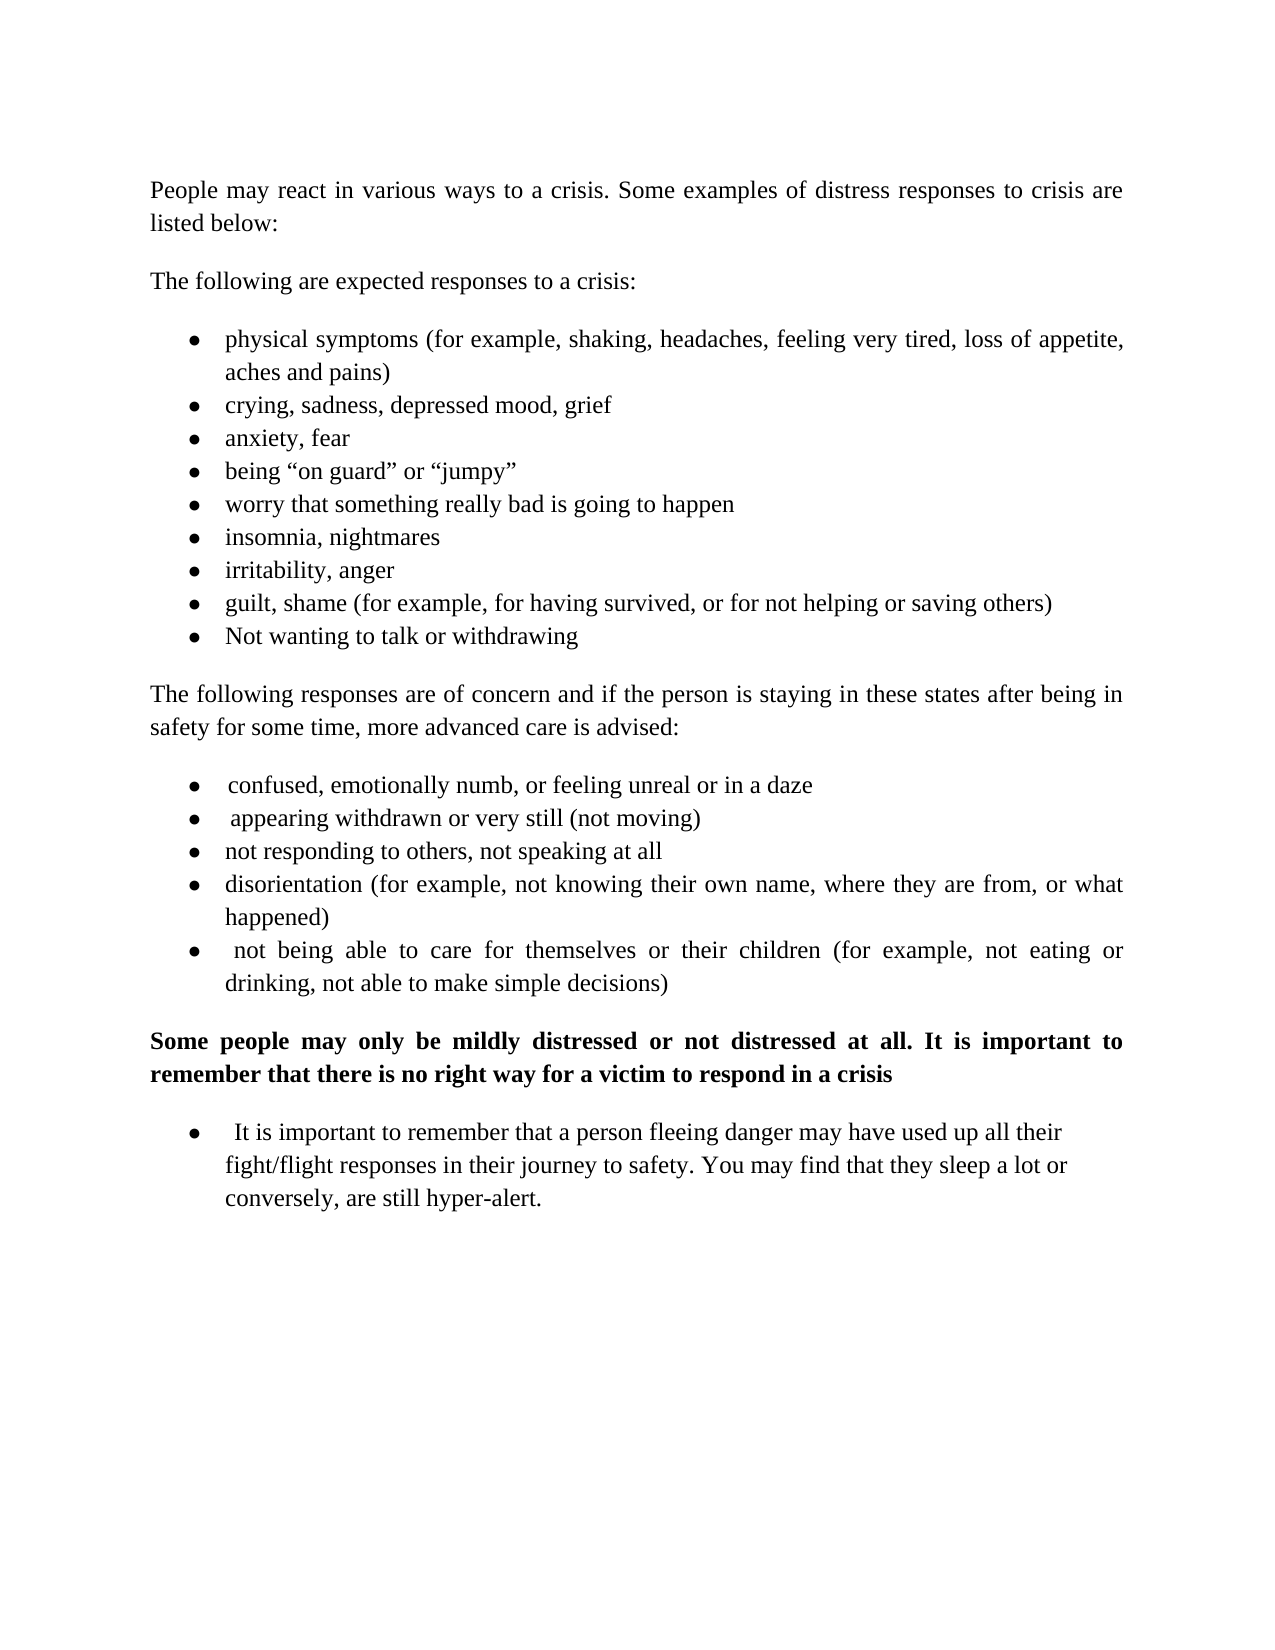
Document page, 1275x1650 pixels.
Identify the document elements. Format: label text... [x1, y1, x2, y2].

list crying, sadness, depressed mood, grief [187, 390, 1125, 419]
text Some people may only be mildly distressed or not distressed at all. It is important to remember that there is no right way for a victim to respond in a crisis [150, 1026, 1125, 1088]
list Not wanting to talk or withdrawing [187, 621, 1125, 650]
list worry that something really bad is going to happen [187, 489, 1125, 518]
list not being able to care for themselves or their children (for example, not eating or drinking, not able to make simple decisions) [187, 935, 1125, 997]
list anxiety, fear [187, 423, 1125, 452]
list irritability, anger [187, 555, 1125, 584]
list appearing withdrawn or very still (not moving) [187, 803, 1125, 832]
list not responding to others, not speaking at all [187, 836, 1125, 865]
list physical symptoms (for example, shaking, headaches, feeling very tired, loss of appetite, aches and pains) [187, 324, 1125, 386]
text The following responses are of concern and if the person is staying in these states after being in safety for some time, more advanced care is advised: [150, 679, 1125, 741]
text The following are expected responses to a crisis: [150, 266, 1125, 295]
list guilt, shame (for example, for having survived, or for not helping or saving others) [187, 588, 1125, 617]
list being “on guard” or “jumpy” [187, 456, 1125, 485]
list disorientation (for example, not knowing their own name, where they are from, or what happened) [187, 869, 1125, 931]
list insomnia, nightmares [187, 522, 1125, 551]
list It is important to remember that a person fleeing danger may have used up all their fight/flight responses in their journey to safety. You may find that they sleep a lot or conversely, are still hyper-alert. [187, 1117, 1125, 1212]
list confused, emotionally numb, or feeling unreal or in a daze [187, 770, 1125, 799]
text People may react in various ways to a crisis. Some examples of distress responses to crisis are listed below: [150, 175, 1125, 237]
